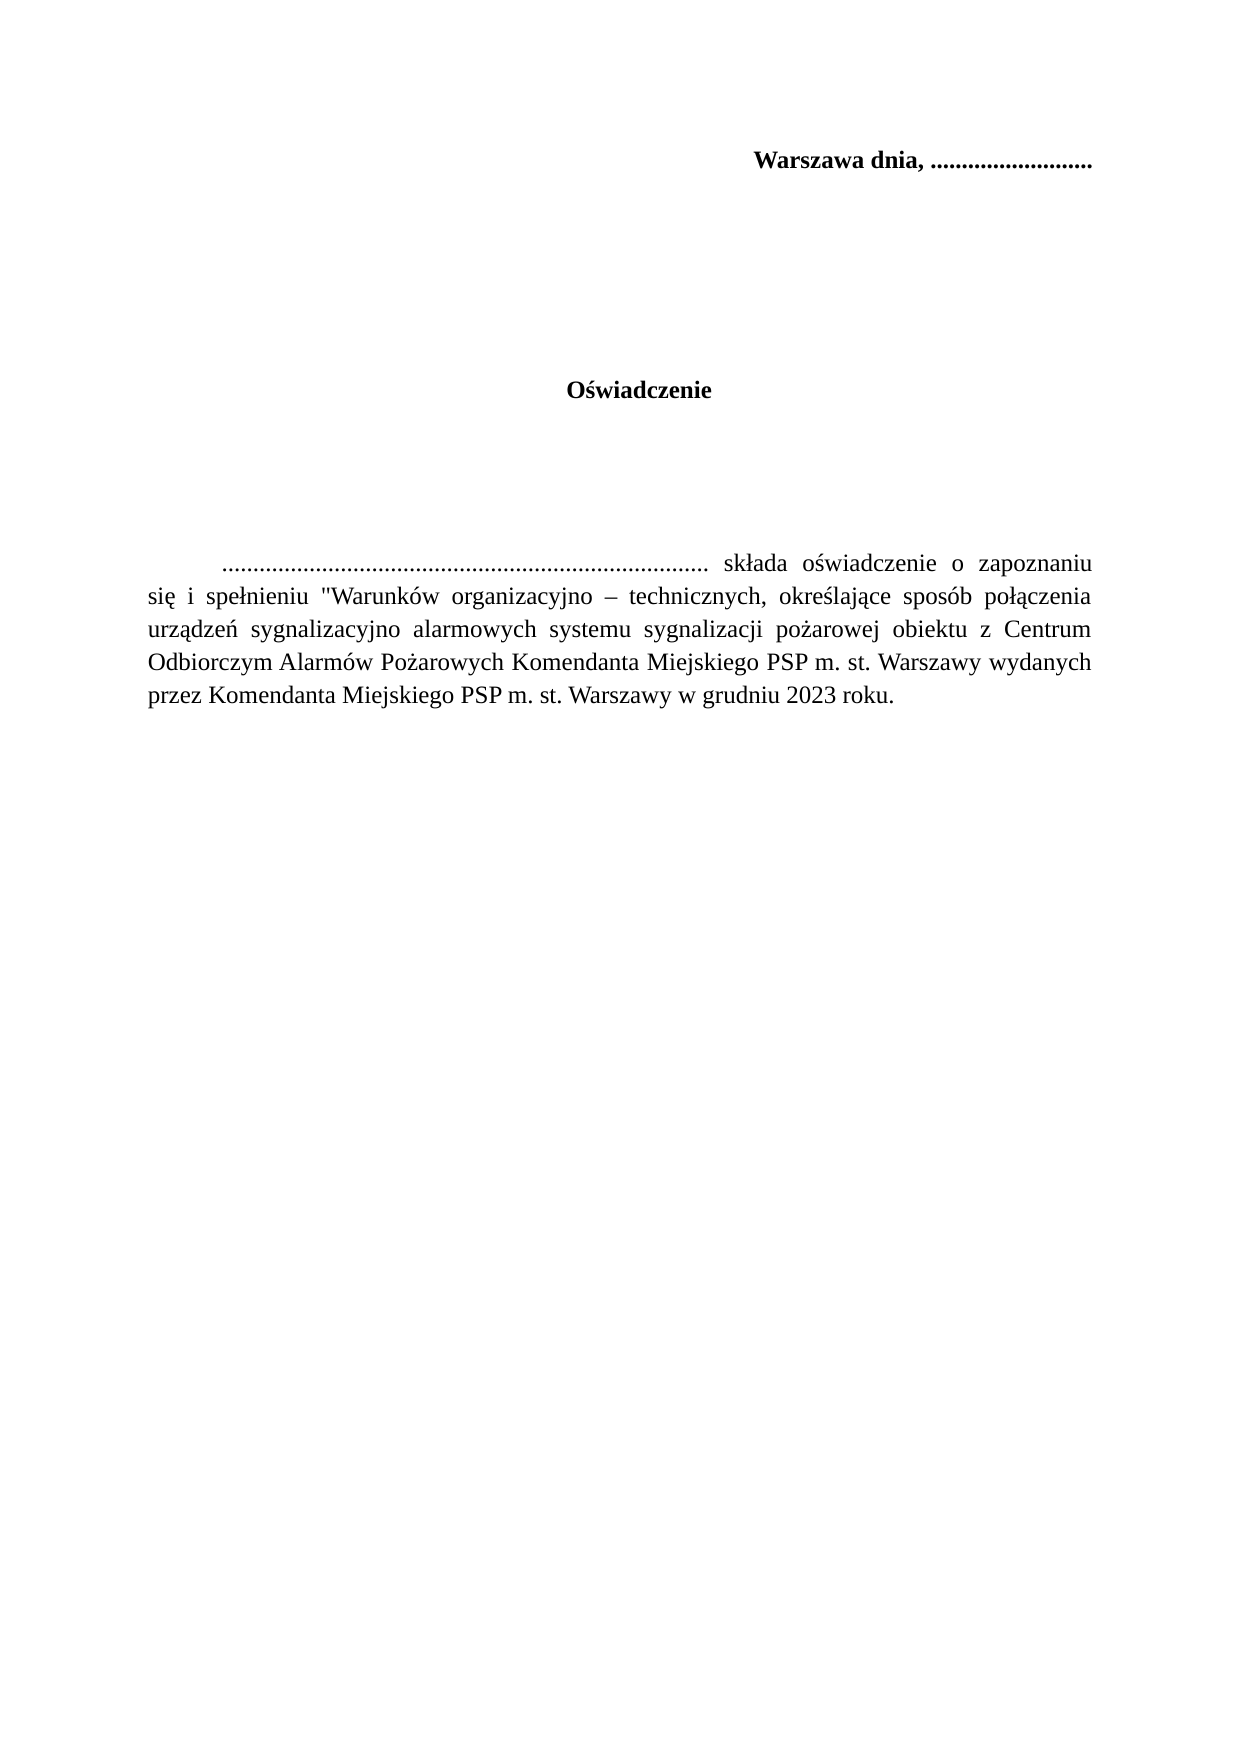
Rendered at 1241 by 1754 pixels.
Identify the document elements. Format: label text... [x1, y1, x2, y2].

text Oświadczenie [185, 375, 1092, 404]
text Warszawa dnia, .......................... [185, 145, 1092, 174]
text .............................................................................. składa oświadczenie o zapoznaniu się i spełnieniu "Warunków organizacyjno – technicznych, określające sposób połączenia urządzeń sygnalizacyjno alarmowych systemu sygnalizacji pożarowej obiektu z Centrum Odbiorczym Alarmów Pożarowych Komendanta Miejskiego PSP m. st. Warszawy wydanych przez Komendanta Miejskiego PSP m. st. Warszawy w grudniu 2023 roku. [148, 548, 1092, 709]
